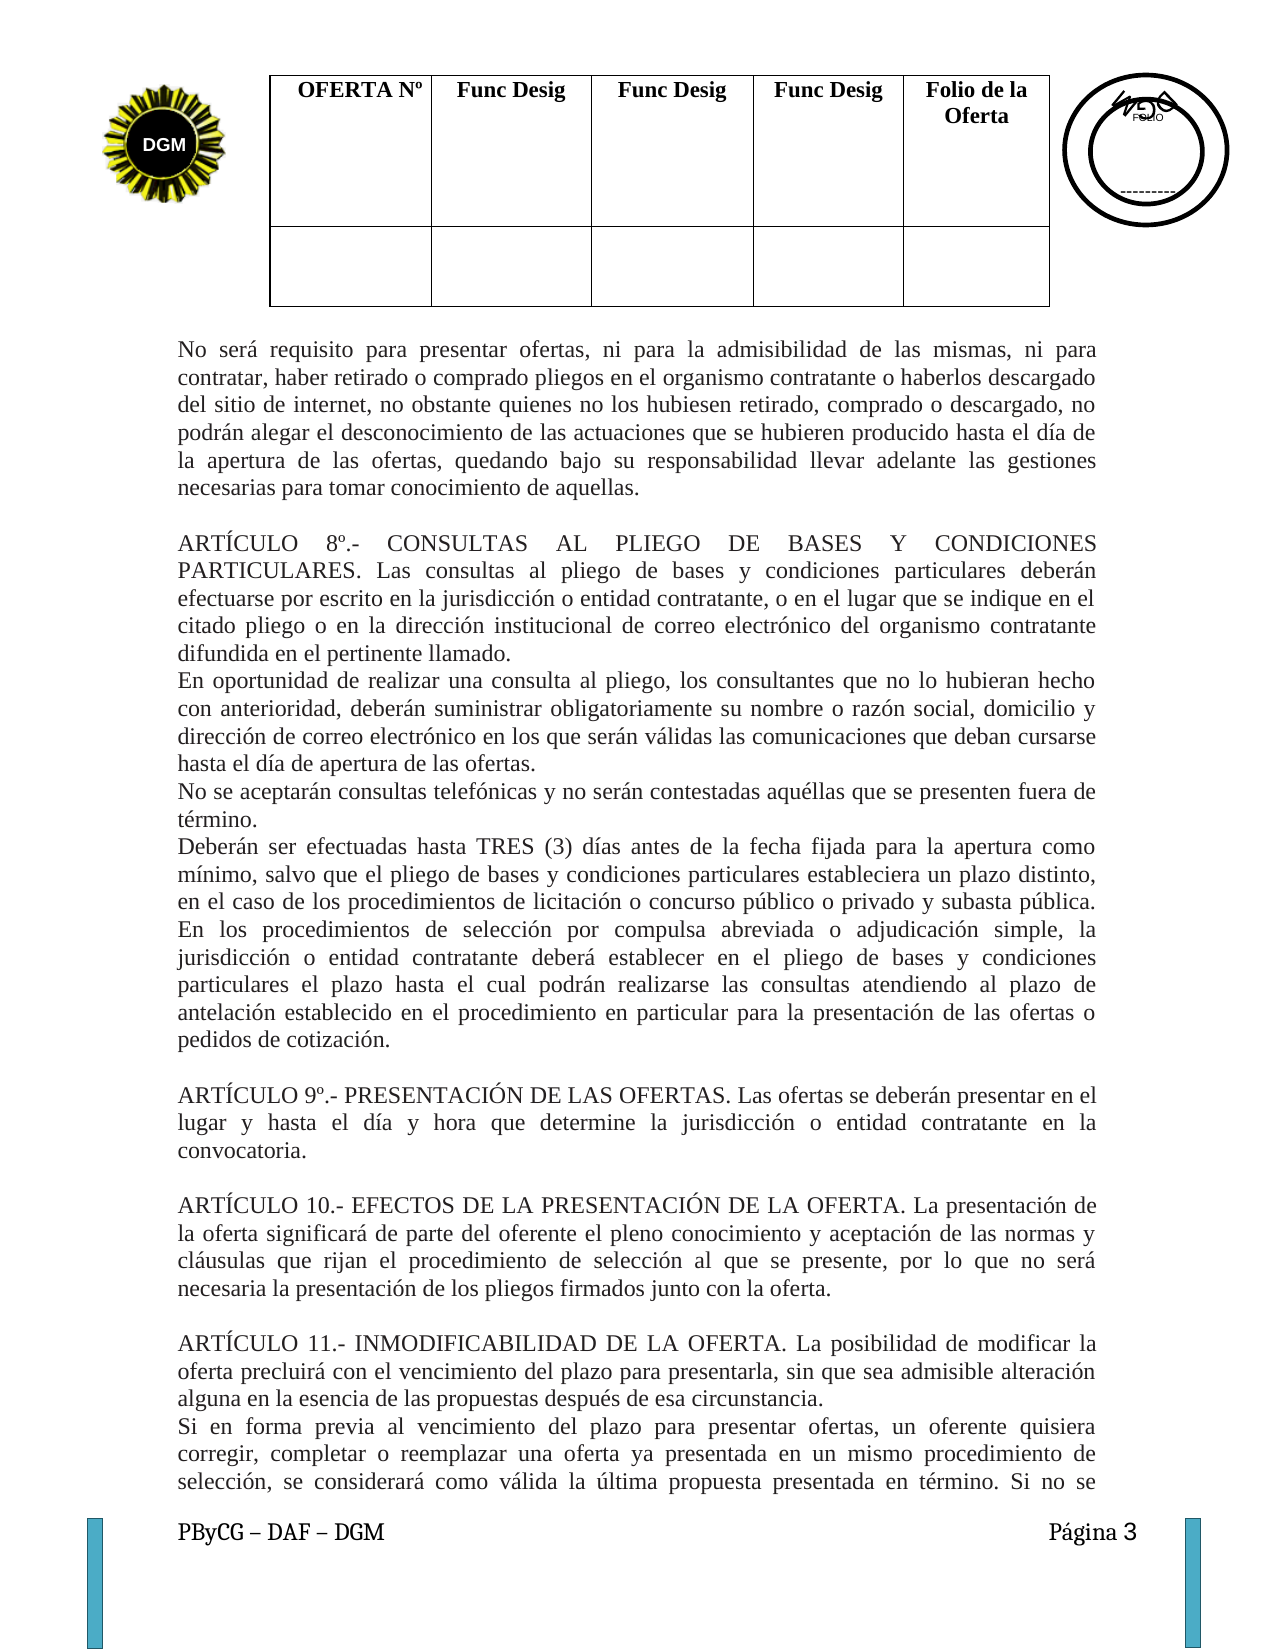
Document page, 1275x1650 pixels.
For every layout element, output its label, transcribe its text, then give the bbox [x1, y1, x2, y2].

text Deberán ser efectuadas hasta TRES (3) días antes de la fecha fijada para la apertura como mínimo, salvo que el pliego de bases y condiciones particulares estableciera un plazo distinto, en el caso de los procedimientos de licitación o concurso público o privado y subasta pública. En los procedimientos de selección por compulsa abreviada o adjudicación simple, la jurisdicción o entidad contratante deberá establecer en el pliego de bases y condiciones particulares el plazo hasta el cual podrán realizarse las consultas atendiendo al plazo de antelación establecido en el procedimiento en particular para la presentación de las ofertas o pedidos de cotización. [177, 832, 1098, 1053]
text ARTÍCULO 11.- INMODIFICABILIDAD DE LA OFERTA. La posibilidad de modificar la oferta precluirá con el vencimiento del plazo para presentarla, sin que sea admisible alteración alguna en la esencia de las propuestas después de esa circunstancia. [177, 1329, 1098, 1412]
text ARTÍCULO 10.- EFECTOS DE LA PRESENTACIÓN DE LA OFERTA. La presentación de la oferta significará de parte del oferente el pleno conocimiento y aceptación de las normas y cláusulas que rijan el procedimiento de selección al que se presente, por lo que no será necesaria la presentación de los pliegos firmados junto con la oferta. [177, 1191, 1098, 1301]
text ARTÍCULO 9º.- PRESENTACIÓN DE LAS OFERTAS. Las ofertas se deberán presentar en el lugar y hasta el día y hora que determine la jurisdicción o entidad contratante en la convocatoria. [177, 1081, 1098, 1163]
text No se aceptarán consultas telefónicas y no serán contestadas aquéllas que se presenten fuera de término. [177, 777, 1098, 832]
text ARTÍCULO 8º.- CONSULTAS AL PLIEGO DE BASES Y CONDICIONES PARTICULARES. Las consultas al pliego de bases y condiciones particulares deberán efectuarse por escrito en la jurisdicción o entidad contratante, o en el lugar que se indique en el citado pliego o en la dirección institucional de correo electrónico del organismo contratante difundida en el pertinente llamado. [177, 528, 1098, 667]
picture [102, 84, 227, 204]
text No será requisito para presentar ofertas, ni para la admisibilidad de las mismas, ni para contratar, haber retirado o comprado pliegos en el organismo contratante o haberlos descargado del sitio de internet, no obstante quienes no los hubiesen retirado, comprado o descargado, no podrán alegar el desconocimiento de las actuaciones que se hubieren producido hasta el día de la apertura de las ofertas, quedando bajo su responsabilidad llevar adelante las gestiones necesarias para tomar conocimiento de aquellas. [177, 335, 1098, 501]
text En oportunidad de realizar una consulta al pliego, los consultantes que no lo hubieran hecho con anterioridad, deberán suministrar obligatoriamente su nombre o razón social, domicilio y dirección de correo electrónico en los que serán válidas las comunicaciones que deban cursarse hasta el día de apertura de las ofertas. [177, 667, 1098, 777]
